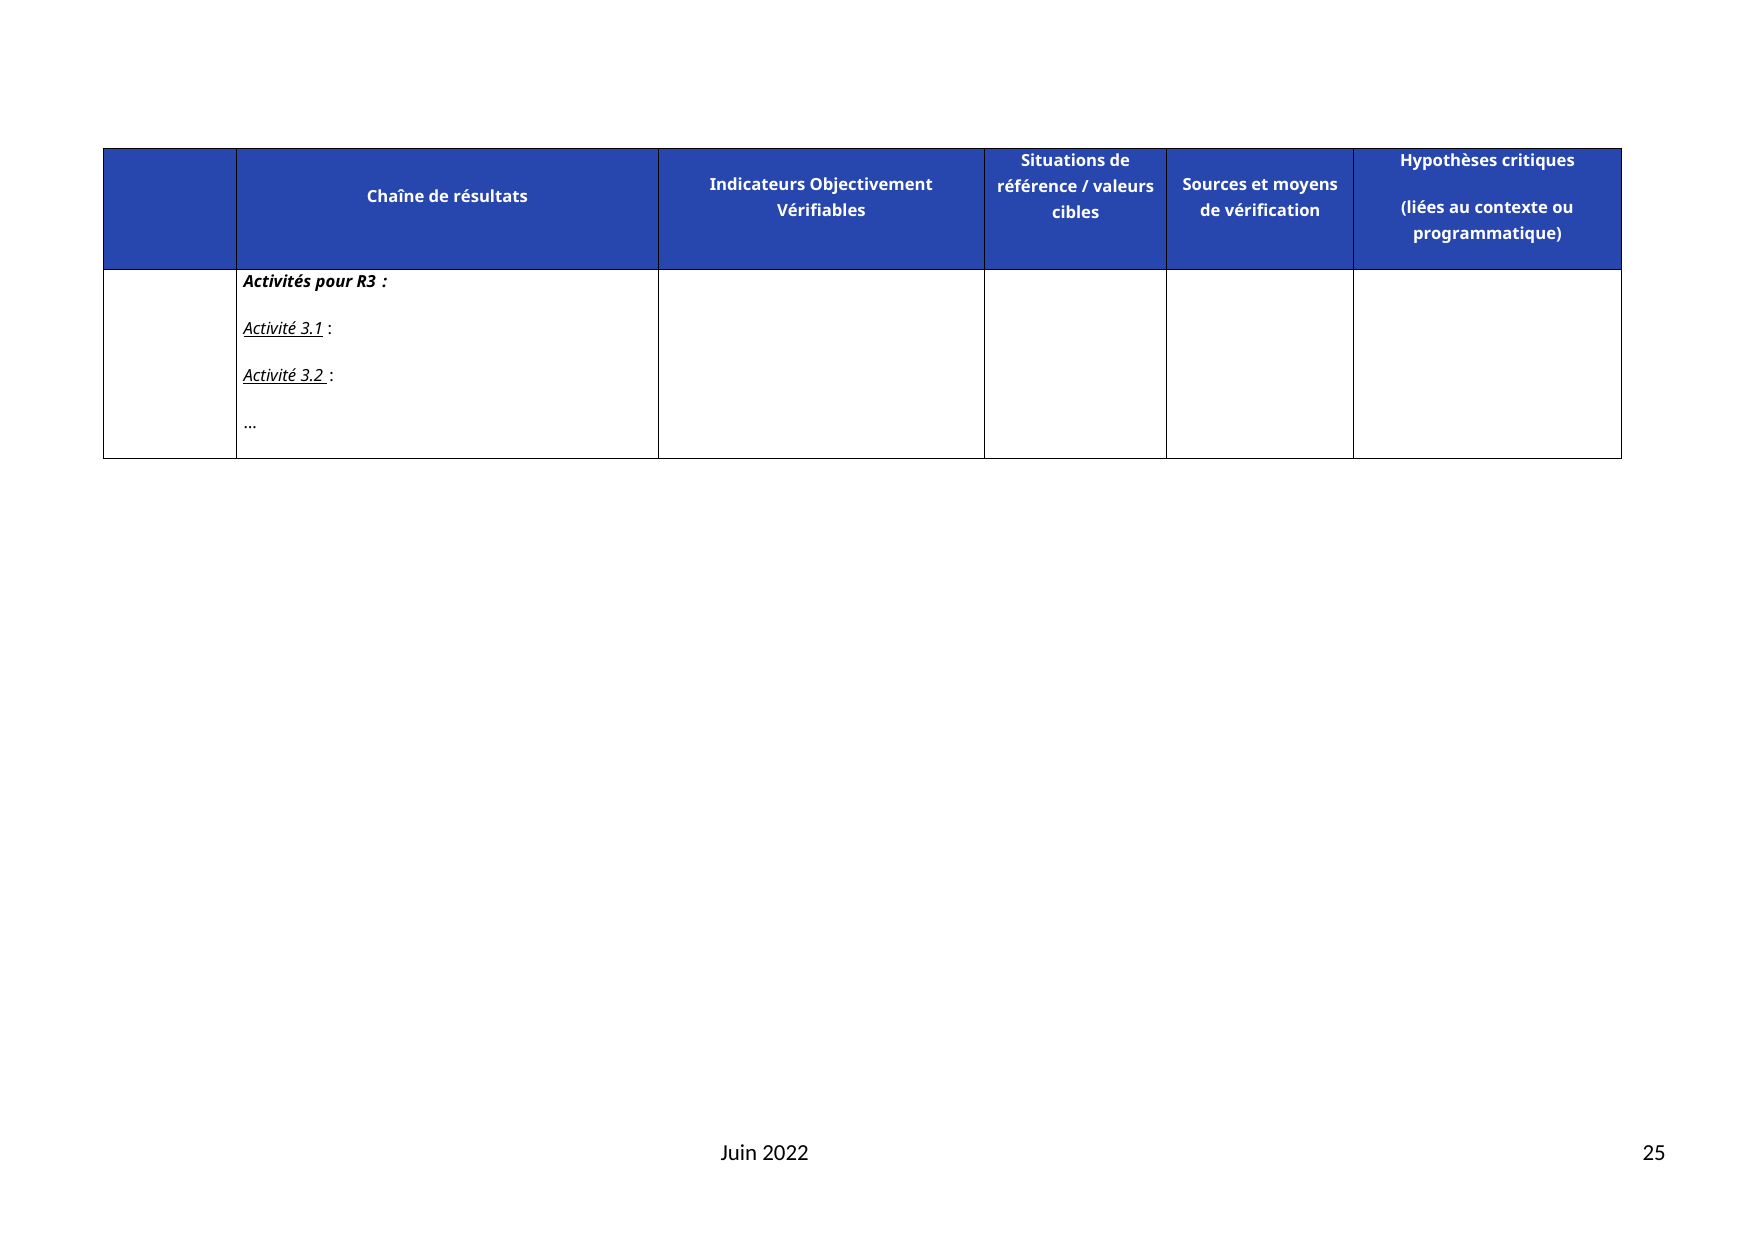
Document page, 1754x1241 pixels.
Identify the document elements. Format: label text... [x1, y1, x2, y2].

table_header Sources et moyens de vérification [1167, 149, 1353, 269]
table_cell Activités pour R3 : Activité 3.1 : Activité 3.2 : … [237, 270, 658, 458]
table_cell [659, 270, 984, 458]
table_cell [1354, 270, 1621, 458]
table_header Situations de référence / valeurs cibles [985, 149, 1166, 269]
table_header Hypothèses critiques (liées au contexte ou programmatique) [1354, 149, 1621, 269]
table_header Chaîne de résultats [237, 149, 658, 269]
table_header Indicateurs Objectivement Vérifiables [659, 149, 984, 269]
table_cell [985, 270, 1166, 458]
table_header [104, 149, 236, 269]
table_cell [1167, 270, 1353, 458]
